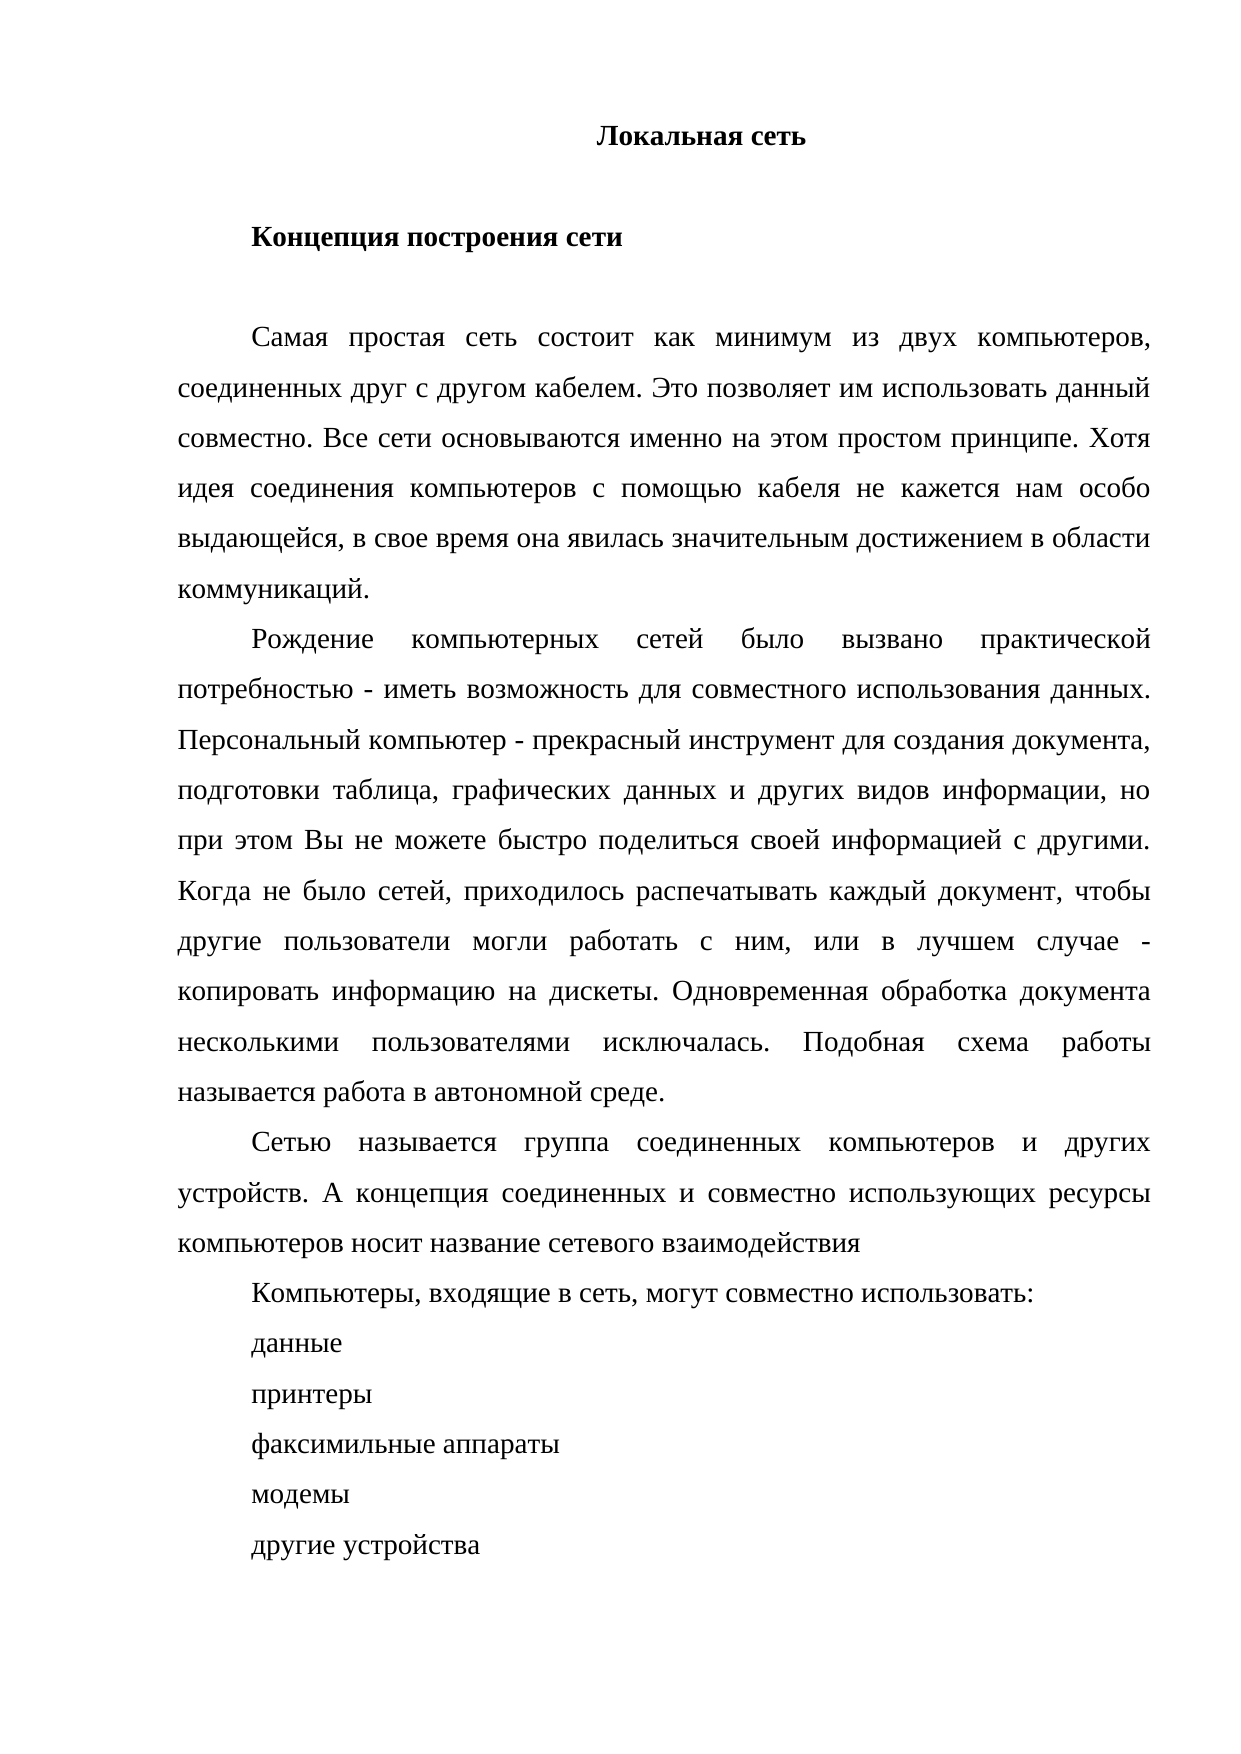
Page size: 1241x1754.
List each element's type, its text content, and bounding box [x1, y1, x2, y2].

text Самая простая сеть состоит как минимум из двух компьютеров, соединенных друг с другом кабелем. Это позволяет им использовать данный совместно. Все сети основываются именно на этом простом принципе. Хотя идея соединения компьютеров с помощью кабеля не кажется нам особо выдающейся, в свое время она явилась значительным достижением в области коммуникаций. [177, 319, 1152, 604]
text модемы [177, 1477, 1152, 1510]
text Сетью называется группа соединенных компьютеров и других устройств. А концепция соединенных и совместно использующих ресурсы компьютеров носит название сетевого взаимодействия [177, 1124, 1152, 1258]
text Локальная сеть [177, 118, 1152, 152]
text факсимильные аппараты [177, 1426, 1152, 1460]
text принтеры [177, 1376, 1152, 1409]
text Концепция построения сети [177, 219, 1152, 252]
text данные [177, 1326, 1152, 1359]
text Рождение компьютерных сетей было вызвано практической потребностью - иметь возможность для совместного использования данных. Персональный компьютер - прекрасный инструмент для создания документа, подготовки таблица, графических данных и других видов информации, но при этом Вы не можете быстро поделиться своей информацией с другими. Когда не было сетей, приходилось распечатывать каждый документ, чтобы другие пользователи могли работать с ним, или в лучшем случае - копировать информацию на дискеты. Одновременная обработка документа несколькими пользователями исключалась. Подобная схема работы называется работа в автономной среде. [177, 621, 1152, 1108]
text другие устройства [177, 1527, 1152, 1560]
text Компьютеры, входящие в сеть, могут совместно использовать: [177, 1275, 1152, 1309]
